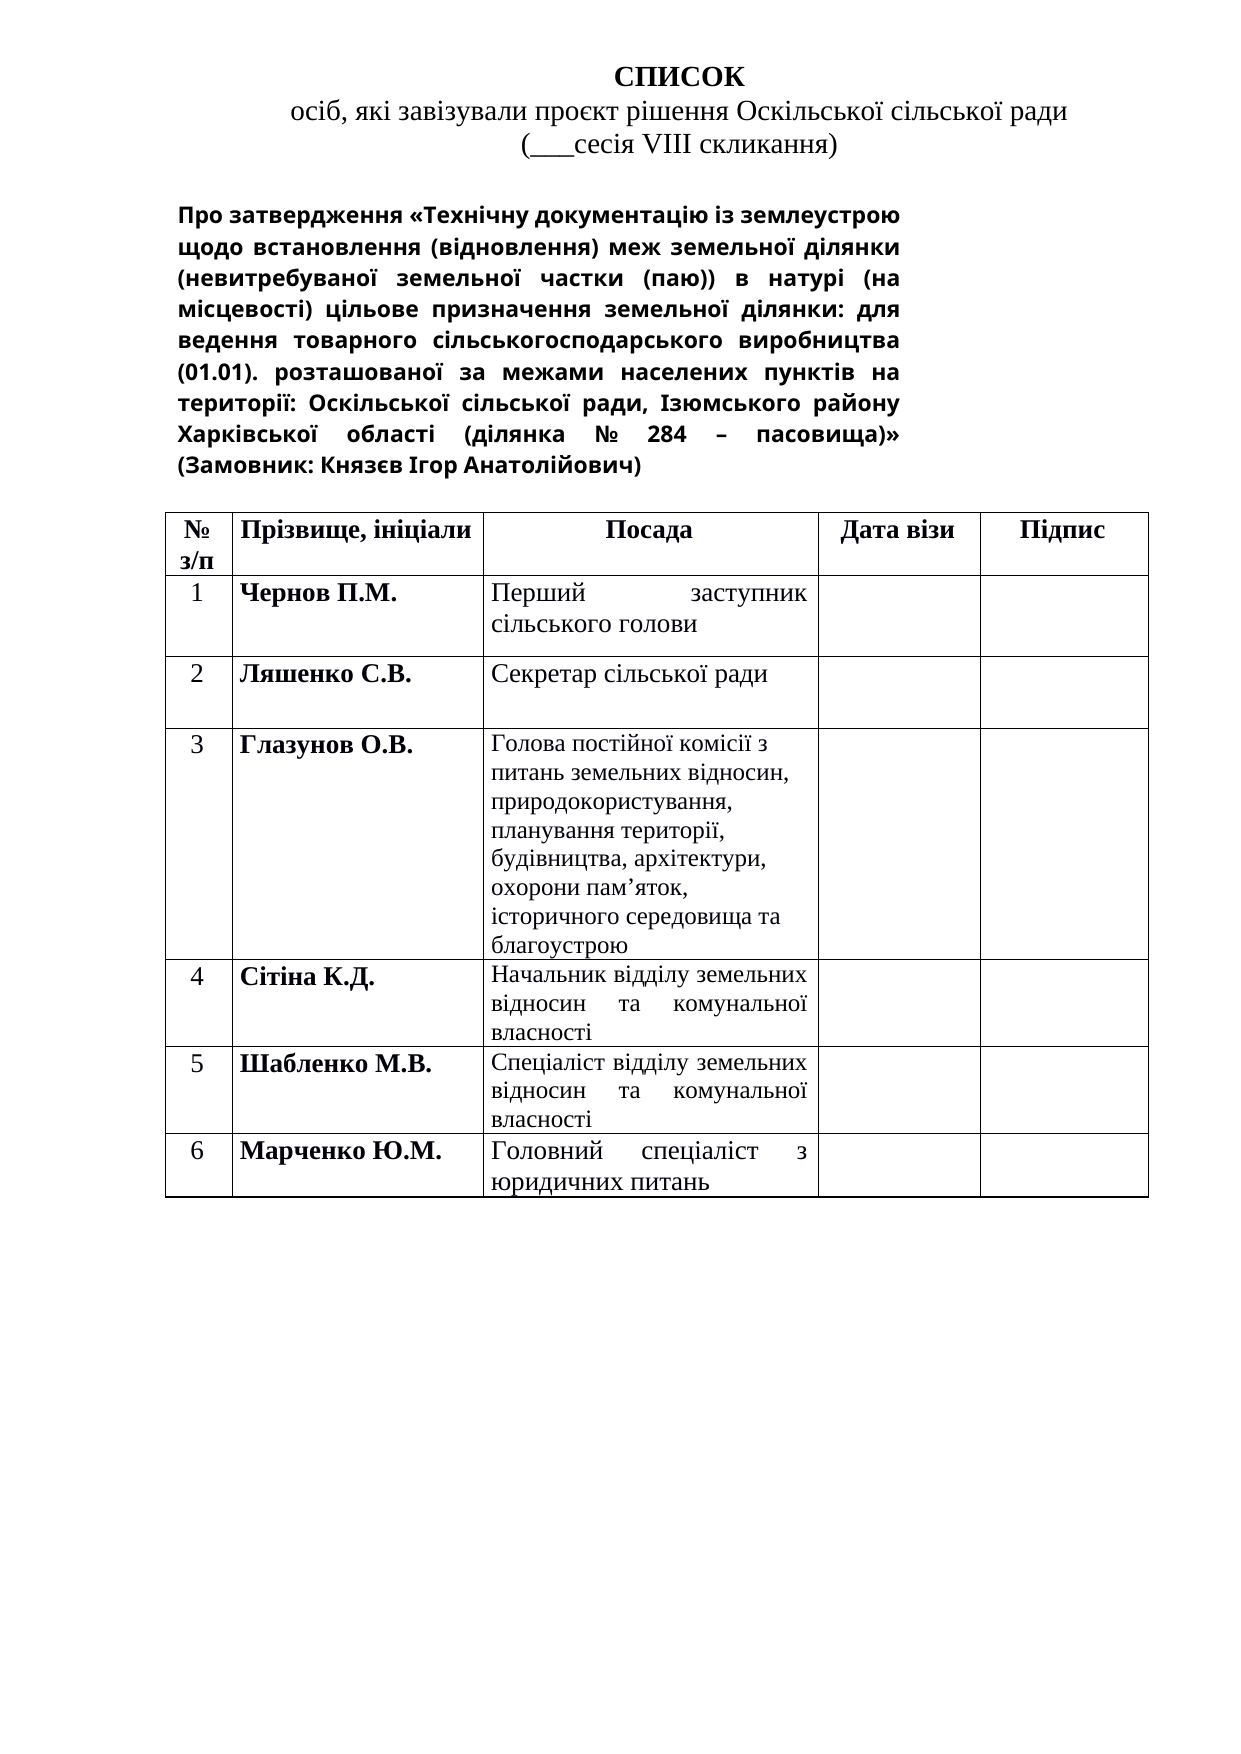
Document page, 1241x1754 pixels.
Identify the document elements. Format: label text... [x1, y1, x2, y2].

table_cell [981, 1047, 1148, 1133]
table_header Дата візи [819, 513, 980, 575]
text осіб, які завізували проєкт рішення Оскільської сільської ради [177, 93, 1181, 126]
table_header Посада [484, 513, 818, 575]
table_cell Начальник відділу земельних відносин та комунальної власності [484, 960, 818, 1046]
table_cell [981, 729, 1148, 958]
table_cell [819, 729, 980, 958]
table_header № з/п [166, 513, 232, 575]
table_cell Марченко Ю.М. [233, 1134, 483, 1196]
table_cell [819, 576, 980, 656]
table_cell Сітіна К.Д. [233, 960, 483, 1046]
text СПИСОК [177, 59, 1181, 93]
text Про затвердження «Технічну документацію із землеустрою щодо встановлення (відновлення) меж земельної ділянки (невитребуваної земельної частки (паю)) в натурі (на місцевості) цільове призначення земельної ділянки: для ведення товарного сільськогосподарського виробництва (01.01). розташованої за межами населених пунктів на території: Оскільської сільської ради, Ізюмського району Харківської області (ділянка № 284 – пасовища)» (Замовник: Князєв Ігор Анатолійович) [177, 199, 901, 481]
table_cell [819, 1134, 980, 1196]
table_cell Чернов П.М. [233, 576, 483, 656]
table_cell Спеціаліст відділу земельних відносин та комунальної власності [484, 1047, 818, 1133]
table_cell Секретар сільської ради [484, 657, 818, 727]
table_cell 1 [166, 576, 232, 656]
table_cell Ляшенко С.В. [233, 657, 483, 727]
table_cell 5 [166, 1047, 232, 1133]
table_cell Перший заступник сільського голови [484, 576, 818, 656]
table_header Прізвище, ініціали [233, 513, 483, 575]
table_cell 2 [166, 657, 232, 727]
table_cell [819, 657, 980, 727]
table_cell Головний спеціаліст з юридичних питань [484, 1134, 818, 1196]
table_cell [981, 1134, 1148, 1196]
table_header Підпис [981, 513, 1148, 575]
table_cell 4 [166, 960, 232, 1046]
text (___сесія VIІІ скликання) [177, 126, 1181, 160]
table_cell [981, 657, 1148, 727]
table_cell [819, 1047, 980, 1133]
table_cell Шабленко М.В. [233, 1047, 483, 1133]
table_cell [981, 576, 1148, 656]
table_cell [981, 960, 1148, 1046]
table_cell 6 [166, 1134, 232, 1196]
table_cell 3 [166, 729, 232, 958]
table_cell Глазунов О.В. [233, 729, 483, 958]
table_cell Голова постійної комісії з питань земельних відносин, природокористування, планування території, будівництва, архітектури, охорони пам’яток, історичного середовища та благоустрою [484, 729, 818, 958]
table_cell [819, 960, 980, 1046]
